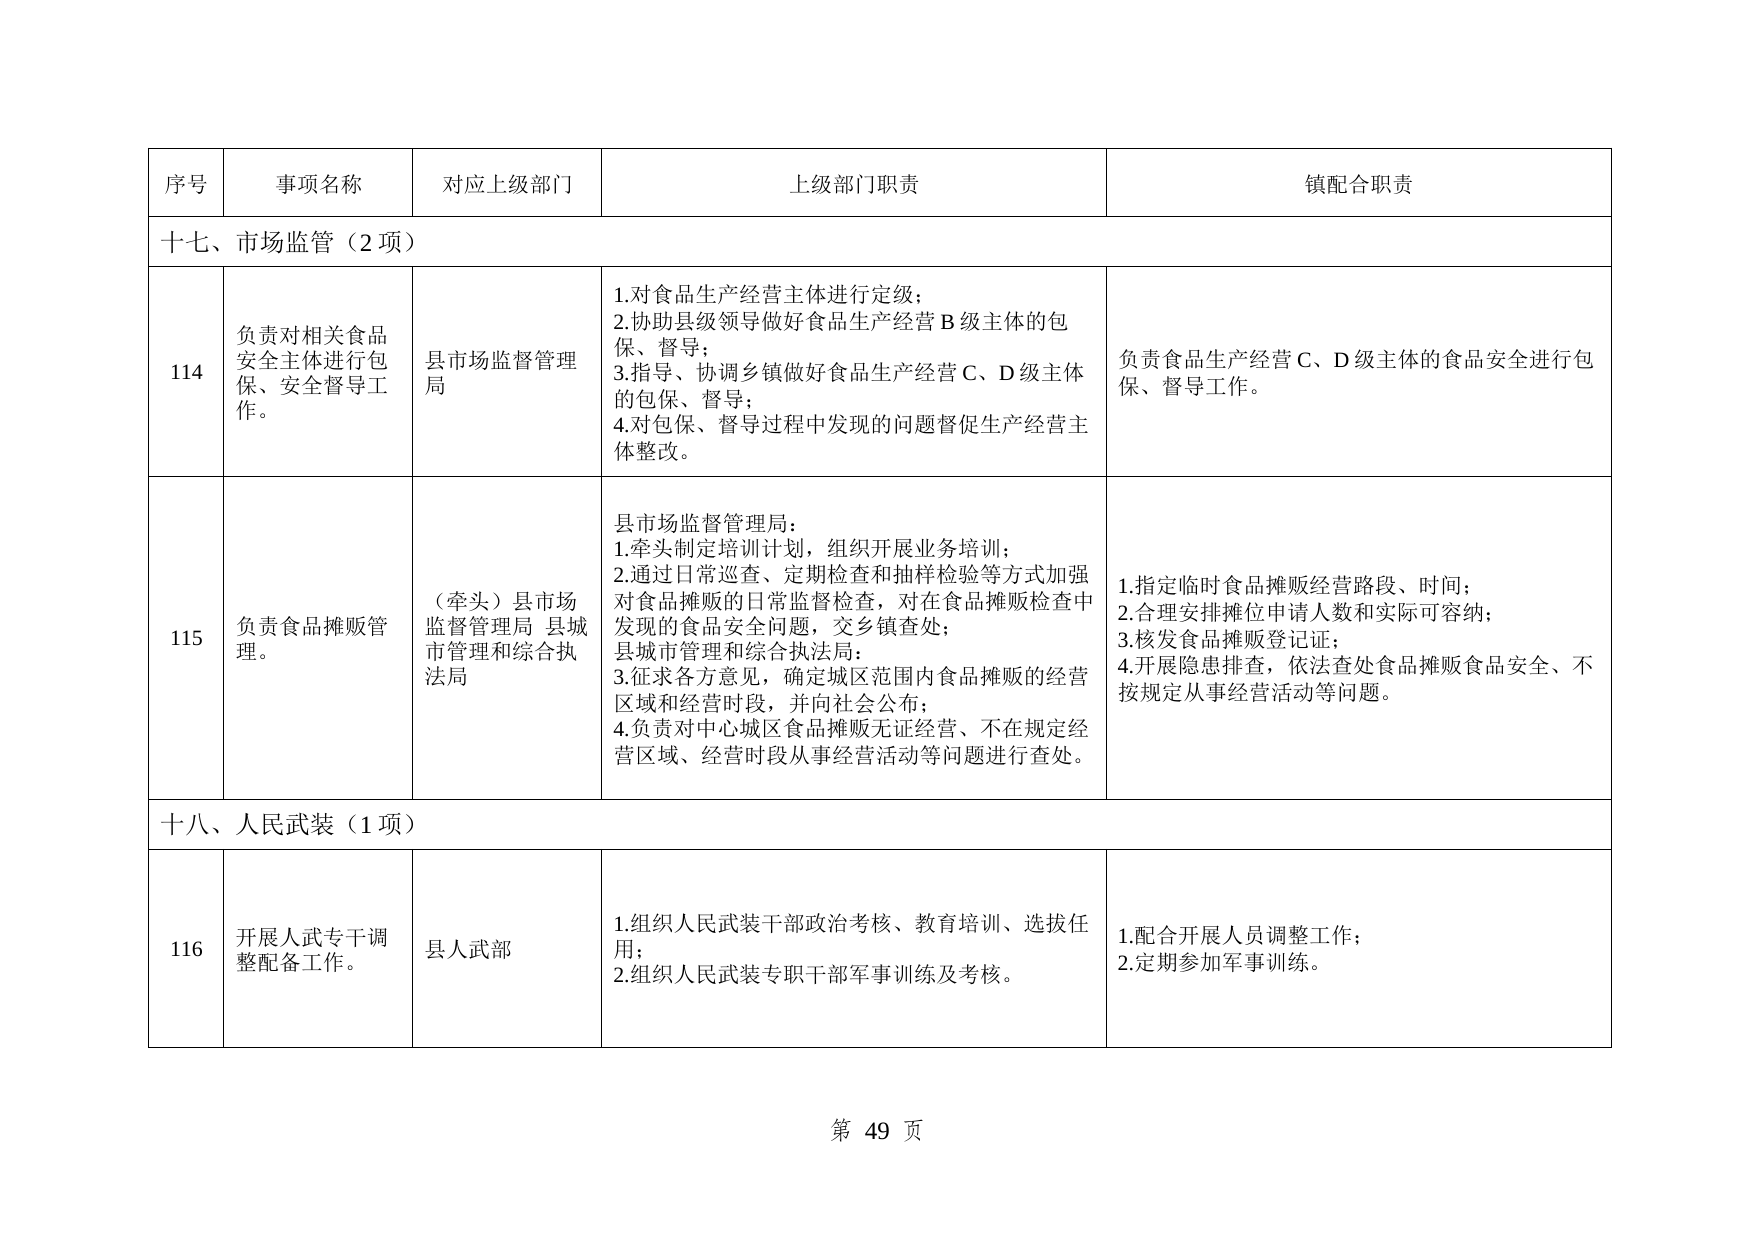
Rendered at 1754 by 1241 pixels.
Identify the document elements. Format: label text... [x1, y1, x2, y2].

table_cell 1.组织人民武装干部政治考核、教育培训、选拔任用； 2.组织人民武装专职干部军事训练及考核。 [602, 850, 1106, 1047]
table_cell 开展人武专干调整配备工作。 [224, 850, 412, 1047]
table_cell 1.配合开展人员调整工作； 2.定期参加军事训练。 [1107, 850, 1611, 1047]
table_cell 十八、人民武装（1项） [149, 800, 1611, 849]
table_cell 115 [149, 477, 223, 799]
table_cell 114 [149, 267, 223, 476]
table_cell 1.对食品生产经营主体进行定级； 2.协助县级领导做好食品生产经营B级主体的包保、督导； 3.指导、协调乡镇做好食品生产经营C、D级主体的包保、督导； 4.对包保、督导过程中发现的问题督促生产经营主体整改。 [602, 267, 1106, 476]
table_cell 116 [149, 850, 223, 1047]
table_cell 1.指定临时食品摊贩经营路段、时间； 2.合理安排摊位申请人数和实际可容纳； 3.核发食品摊贩登记证； 4.开展隐患排查，依法查处食品摊贩食品安全、不按规定从事经营活动等问题。 [1107, 477, 1611, 799]
table_cell 负责食品生产经营C、D级主体的食品安全进行包保、督导工作。 [1107, 267, 1611, 476]
table_cell 县市场监督管理局 [413, 267, 601, 476]
table_header 上级部门职责 [602, 149, 1106, 216]
table_header 镇配合职责 [1107, 149, 1611, 216]
table_header 事项名称 [224, 149, 412, 216]
table_cell 十七、市场监管（2项） [149, 217, 1611, 266]
table_header 对应上级部门 [413, 149, 601, 216]
table_header 序号 [149, 149, 223, 216]
table_cell 负责对相关食品安全主体进行包保、安全督导工作。 [224, 267, 412, 476]
table_cell （牵头）县市场监督管理局 县城市管理和综合执法局 [413, 477, 601, 799]
table_cell 县人武部 [413, 850, 601, 1047]
table_cell 县市场监督管理局： 1.牵头制定培训计划，组织开展业务培训； 2.通过日常巡查、定期检查和抽样检验等方式加强对食品摊贩的日常监督检查，对在食品摊贩检查中发现的食品安全问题，交乡镇查处； 县城市管理和综合执法局： 3.征求各方意见，确定城区范围内食品摊贩的经营区域和经营时段，并向社会公布； 4.负责对中心城区食品摊贩无证经营、不在规定经营区域、经营时段从事经营活动等问题进行查处。 [602, 477, 1106, 799]
table_cell 负责食品摊贩管理。 [224, 477, 412, 799]
